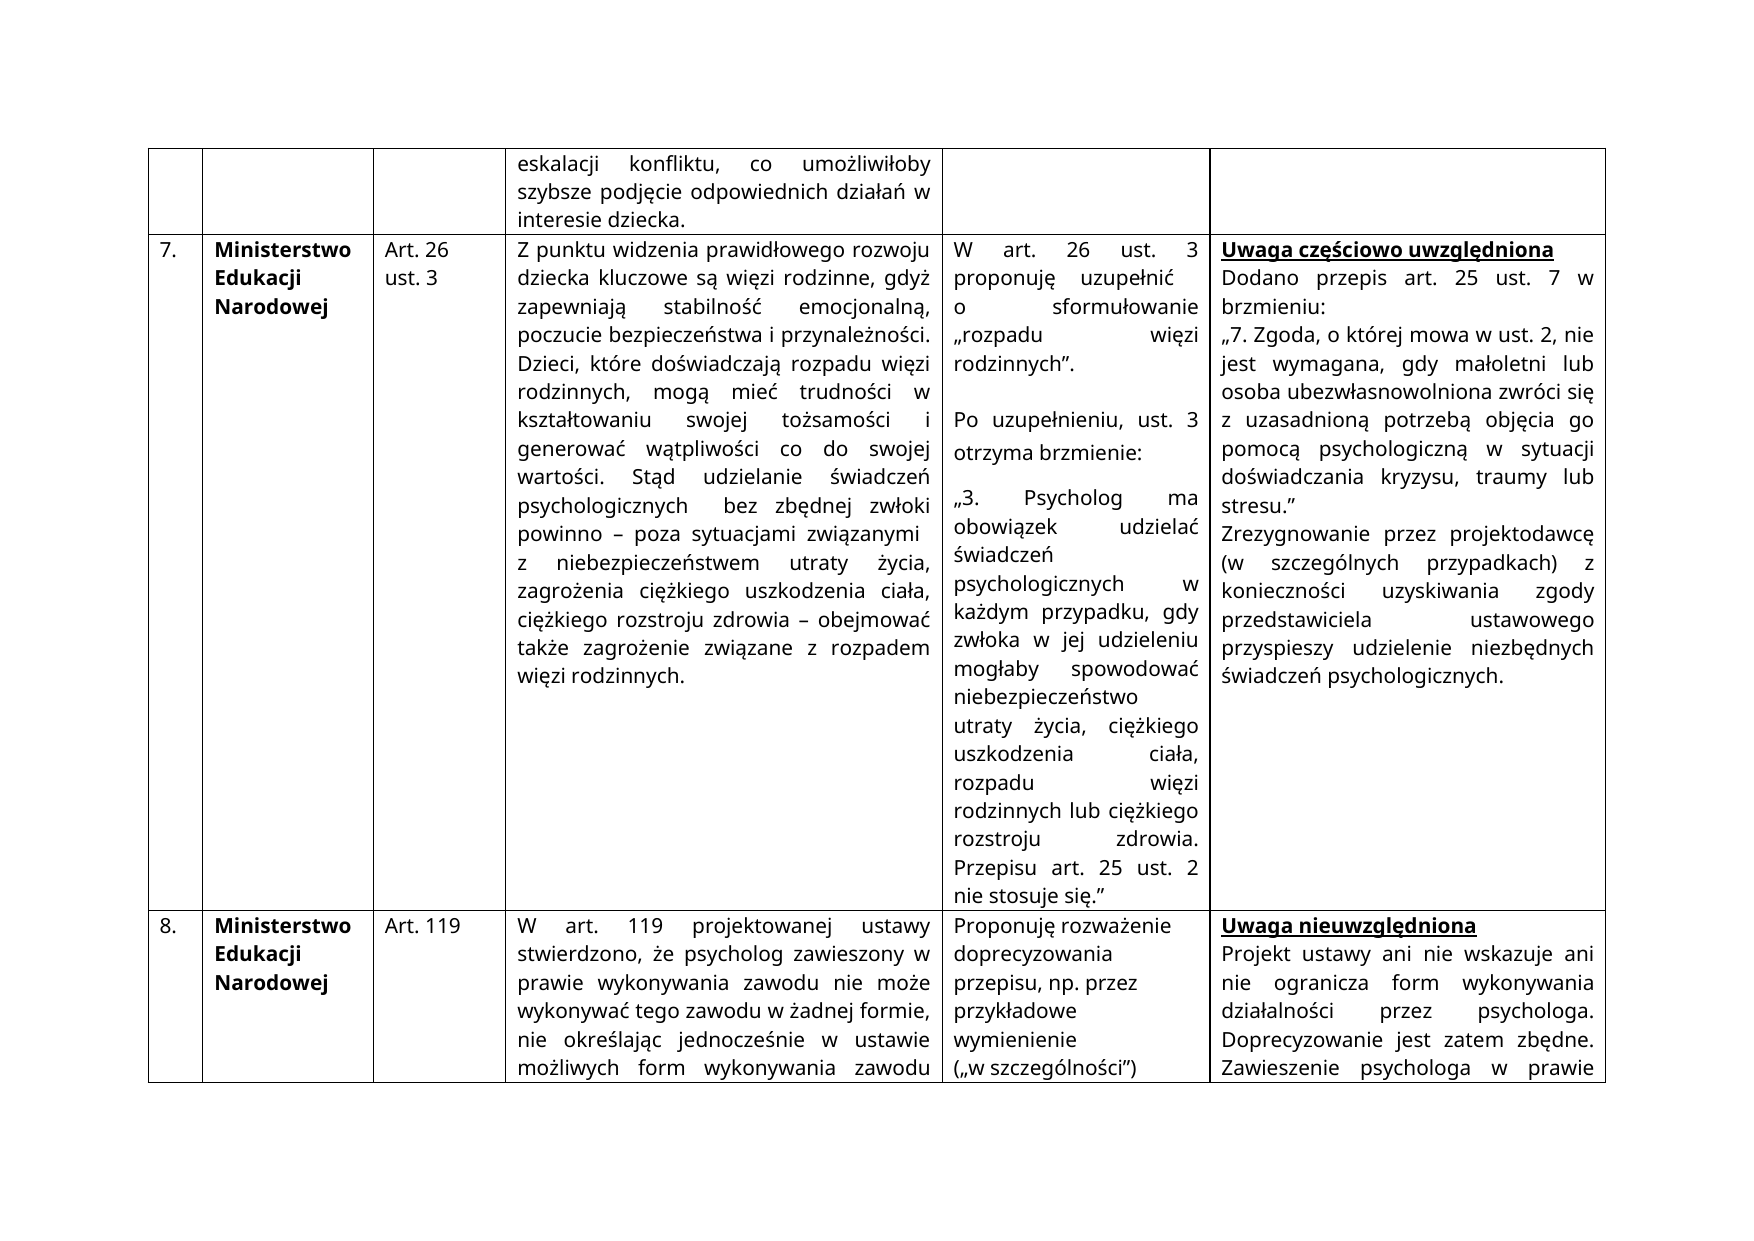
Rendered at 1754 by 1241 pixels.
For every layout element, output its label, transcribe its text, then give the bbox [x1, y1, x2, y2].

table_cell Ministerstwo Edukacji Narodowej [203, 235, 373, 910]
table_cell Z punktu widzenia prawidłowego rozwoju dziecka kluczowe są więzi rodzinne, gdyż zapewniają stabilność emocjonalną, poczucie bezpieczeństwa i przynależności. Dzieci, które doświadczają rozpadu więzi rodzinnych, mogą mieć trudności w kształtowaniu swojej tożsamości i generować wątpliwości co do swojej wartości. Stąd udzielanie świadczeń psychologicznych bez zbędnej zwłoki powinno – poza sytuacjami związanymi z niebezpieczeństwem utraty życia, zagrożenia ciężkiego uszkodzenia ciała, ciężkiego rozstroju zdrowia – obejmować także zagrożenie związane z rozpadem więzi rodzinnych. [506, 235, 942, 910]
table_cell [506, 149, 942, 234]
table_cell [943, 911, 1209, 1082]
table_cell Uwaga częściowo uwzględniona Dodano przepis art. 25 ust. 7 w brzmieniu: „7. Zgoda, o której mowa w ust. 2, nie jest wymagana, gdy małoletni lub osoba ubezwłasnowolniona zwróci się z uzasadnioną potrzebą objęcia go pomocą psychologiczną w sytuacji doświadczania kryzysu, traumy lub stresu.” Zrezygnowanie przez projektodawcę (w szczególnych przypadkach) z konieczności uzyskiwania zgody przedstawiciela ustawowego przyspieszy udzielenie niezbędnych świadczeń psychologicznych. [1211, 235, 1605, 910]
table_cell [374, 149, 505, 234]
table_cell 8. [149, 911, 202, 1082]
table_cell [943, 149, 1209, 234]
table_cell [1211, 149, 1605, 234]
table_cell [506, 911, 942, 1082]
table_cell 6. [149, 149, 202, 234]
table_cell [203, 911, 373, 1082]
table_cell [203, 149, 373, 234]
table_cell Art. 119 [374, 911, 505, 1082]
table_cell Art. 26 ust. 3 [374, 235, 505, 910]
table_cell W art. 26 ust. 3 proponuję uzupełnić o sformułowanie „rozpadu więzi rodzinnych”. Po uzupełnieniu, ust. 3 otrzyma brzmienie: „3. Psycholog ma obowiązek udzielać świadczeń psychologicznych w każdym przypadku, gdy zwłoka w jej udzieleniu mogłaby spowodować niebezpieczeństwo utraty życia, ciężkiego uszkodzenia ciała, rozpadu więzi rodzinnych lub ciężkiego rozstroju zdrowia. Przepisu art. 25 ust. 2 nie stosuje się.” [943, 235, 1209, 910]
table_cell 7. [149, 235, 202, 910]
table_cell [1211, 911, 1605, 1082]
